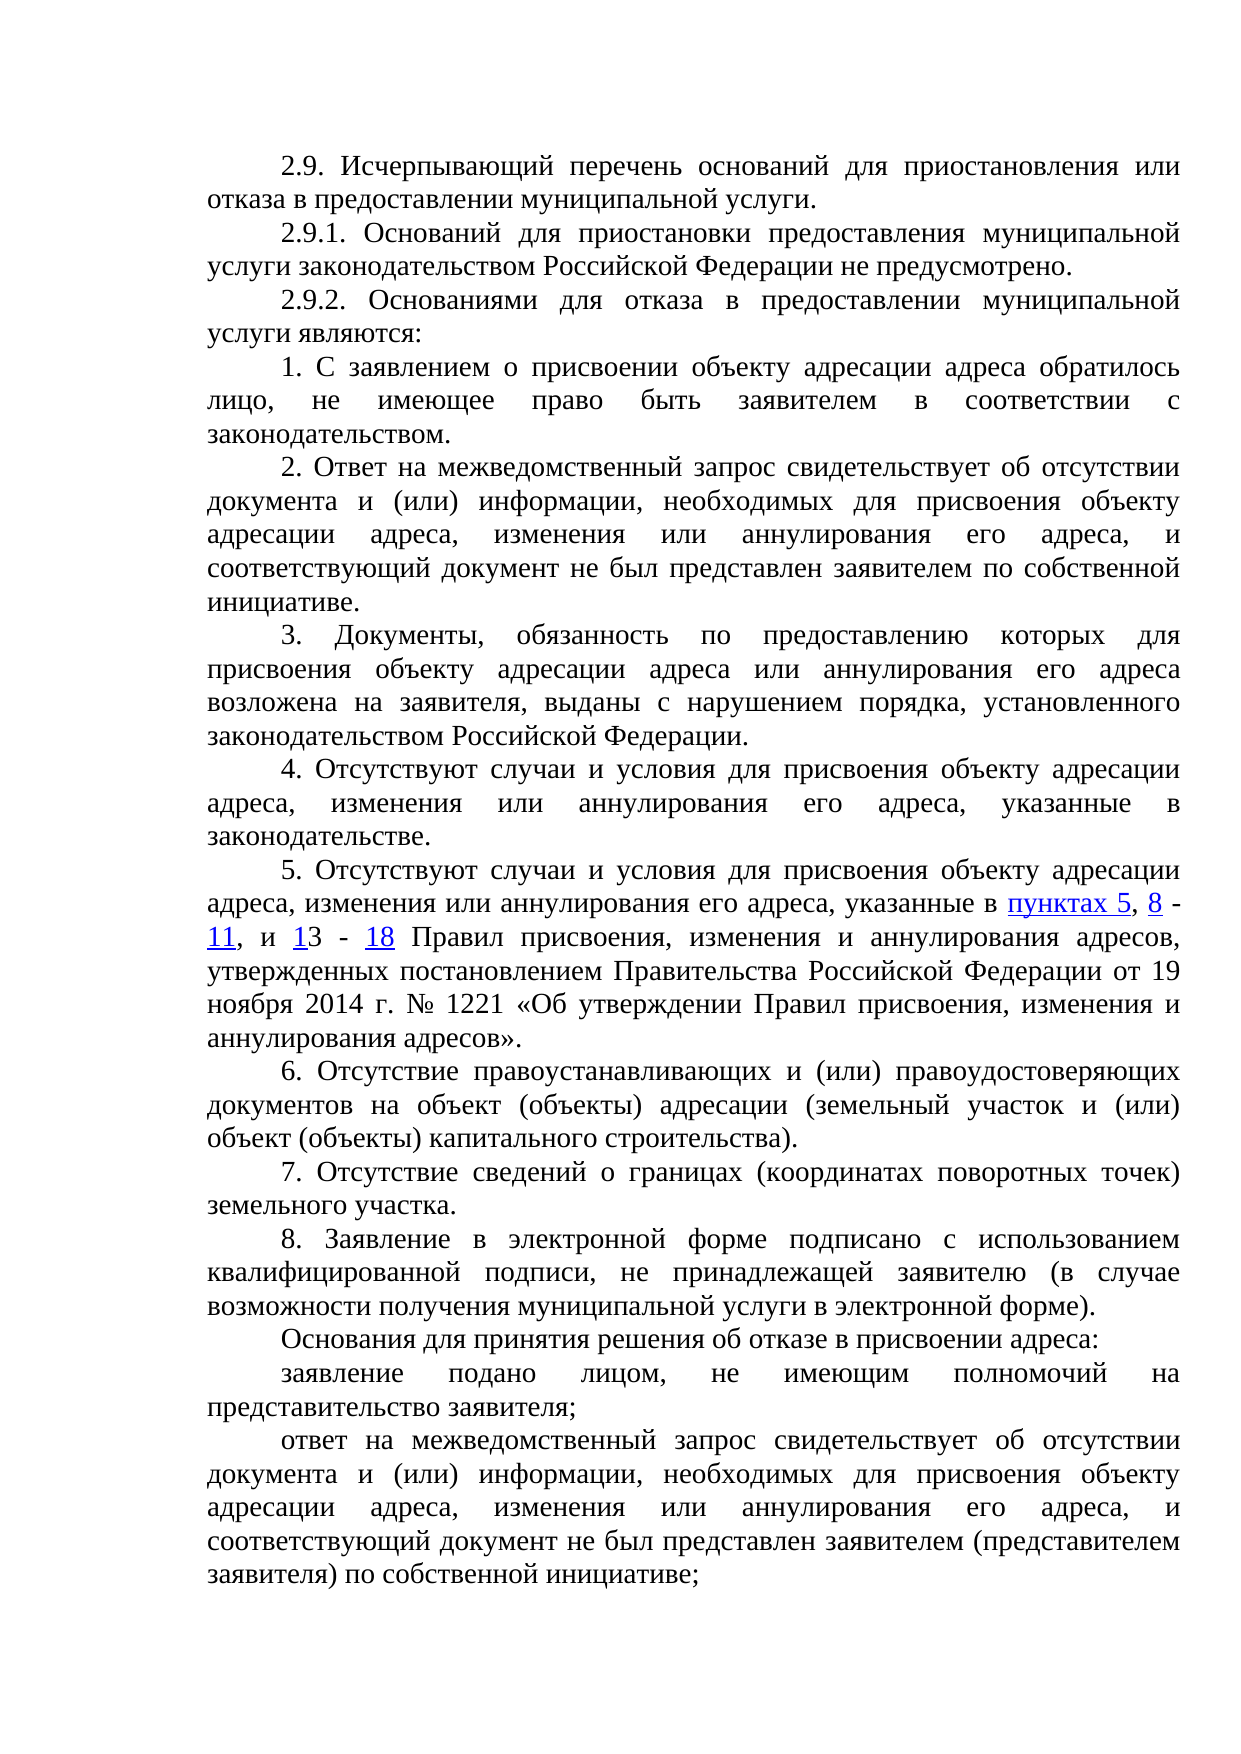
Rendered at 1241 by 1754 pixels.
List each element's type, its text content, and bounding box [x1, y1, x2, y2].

text 2. Ответ на межведомственный запрос свидетельствует об отсутствии документа и (или) информации, необходимых для присвоения объекту адресации адреса, изменения или аннулирования его адреса, и соответствующий документ не был представлен заявителем по собственной инициативе. [207, 449, 1181, 617]
text 7. Отсутствие сведений о границах (координатах поворотных точек) земельного участка. [207, 1154, 1181, 1221]
text заявление подано лицом, не имеющим полномочий на представительство заявителя; [207, 1355, 1181, 1422]
text 2.9.1. Оснований для приостановки предоставления муниципальной услуги законодательством Российской Федерации не предусмотрено. [207, 215, 1181, 282]
text 2.9. Исчерпывающий перечень оснований для приостановления или отказа в предоставлении муниципальной услуги. [207, 148, 1181, 215]
text 6. Отсутствие правоустанавливающих и (или) правоудостоверяющих документов на объект (объекты) адресации (земельный участок и (или) объект (объекты) капитального строительства). [207, 1053, 1181, 1154]
text 2.9.2. Основаниями для отказа в предоставлении муниципальной услуги являются: [207, 282, 1181, 349]
text 3. Документы, обязанность по предоставлению которых для присвоения объекту адресации адреса или аннулирования его адреса возложена на заявителя, выданы с нарушением порядка, установленного законодательством Российской Федерации. [207, 617, 1181, 751]
text ответ на межведомственный запрос свидетельствует об отсутствии документа и (или) информации, необходимых для присвоения объекту адресации адреса, изменения или аннулирования его адреса, и соответствующий документ не был представлен заявителем (представителем заявителя) по собственной инициативе; [207, 1422, 1181, 1590]
text 1. С заявлением о присвоении объекту адресации адреса обратилось лицо, не имеющее право быть заявителем в соответствии с законодательством. [207, 349, 1181, 449]
text 8. Заявление в электронной форме подписано с использованием квалифицированной подписи, не принадлежащей заявителю (в случае возможности получения муниципальной услуги в электронной форме). [207, 1221, 1181, 1322]
text Основания для принятия решения об отказе в присвоении адреса: [207, 1322, 1181, 1355]
text 4. Отсутствуют случаи и условия для присвоения объекту адресации адреса, изменения или аннулирования его адреса, указанные в законодательстве. [207, 751, 1181, 852]
text 5. Отсутствуют случаи и условия для присвоения объекту адресации адреса, изменения или аннулирования его адреса, указанные в пунктах 5, 8 - 11, и 13 - 18 Правил присвоения, изменения и аннулирования адресов, утвержденных постановлением Правительства Российской Федерации от 19 ноября 2014 г. № 1221 «Об утверждении Правил присвоения, изменения и аннулирования адресов». [207, 852, 1181, 1053]
